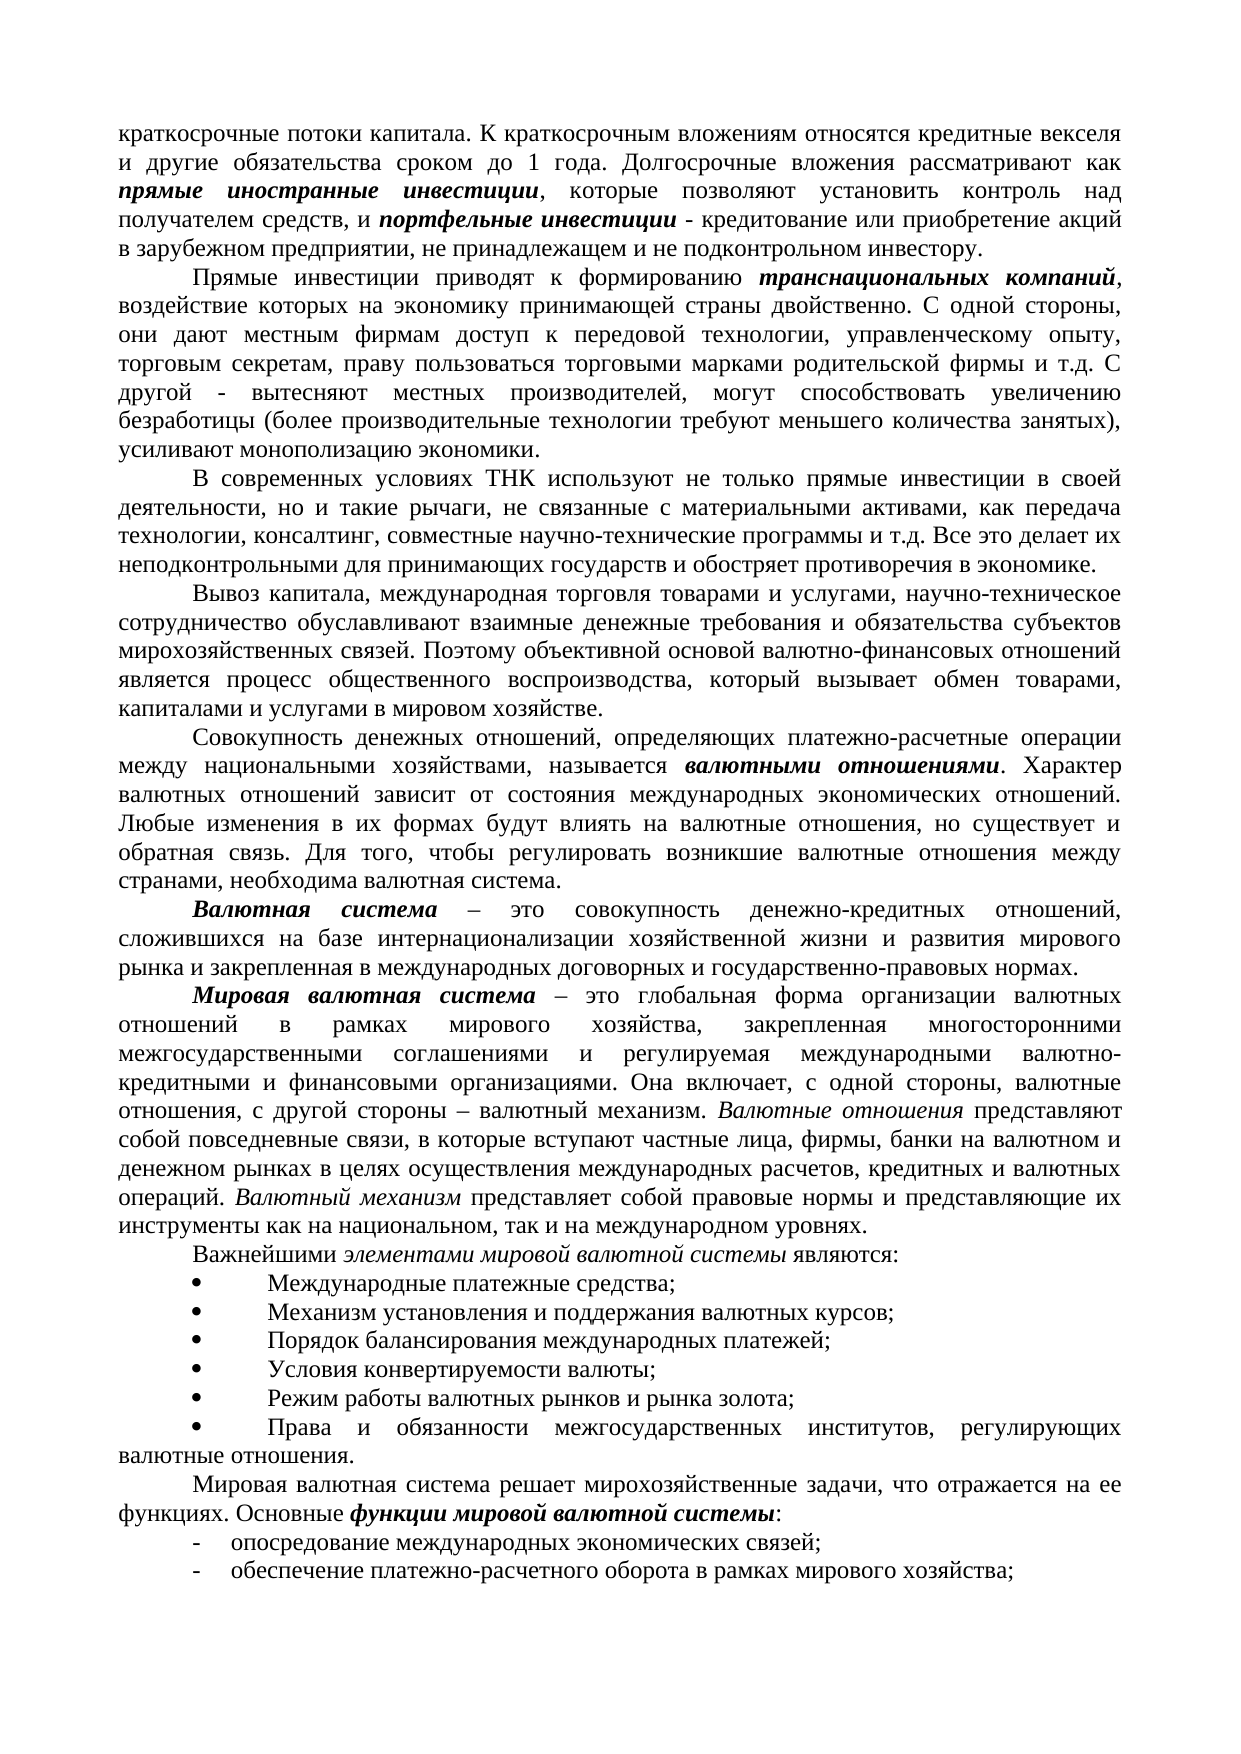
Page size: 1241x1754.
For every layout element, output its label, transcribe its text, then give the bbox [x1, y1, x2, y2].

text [118, 118, 1122, 262]
list Права и обязанности межгосударственных институтов, регулирующих валютные отношения. [118, 1412, 1122, 1469]
list Порядок балансирования международных платежей; [118, 1326, 1122, 1354]
text В современных условиях ТНК используют не только прямые инвестиции в своей деятельности, но и такие рычаги, не связанные с материальными активами, как передача технологии, консалтинг, совместные научно-технические программы и т.д. Все это делает их неподконтрольными для принимающих государств и обостряет противоречия в экономике. [118, 463, 1122, 578]
list Режим работы валютных рынков и рынка золота; [118, 1383, 1122, 1412]
list опосредование международных экономических связей; [118, 1527, 1122, 1556]
text Вывоз капитала, международная торговля товарами и услугами, научно-техническое сотрудничество обуславливают взаимные денежные требования и обязательства субъектов мирохозяйственных связей. Поэтому объективной основой валютно-финансовых отношений является процесс общественного воспроизводства, который вызывает обмен товарами, капиталами и услугами в мировом хозяйстве. [118, 578, 1122, 722]
list Условия конвертируемости валюты; [118, 1354, 1122, 1383]
text Совокупность денежных отношений, определяющих платежно-расчетные операции между национальными хозяйствами, называется валютными отношениями. Характер валютных отношений зависит от состояния международных экономических отношений. Любые изменения в их формах будут влиять на валютные отношения, но существует и обратная связь. Для того, чтобы регулировать возникшие валютные отношения между странами, необходима валютная система. [118, 722, 1122, 894]
list Международные платежные средства; [118, 1268, 1122, 1297]
text Мировая валютная система решает мирохозяйственные задачи, что отражается на ее функциях. Основные функции мировой валютной системы: [118, 1469, 1122, 1527]
text Валютная система – это совокупность денежно-кредитных отношений, сложившихся на базе интернационализации хозяйственной жизни и развития мирового рынка и закрепленная в международных договорных и государственно-правовых нормах. [118, 894, 1122, 981]
list Механизм установления и поддержания валютных курсов; [118, 1297, 1122, 1326]
list обеспечение платежно-расчетного оборота в рамках мирового хозяйства; [118, 1556, 1122, 1584]
text Прямые инвестиции приводят к формированию транснациональных компаний, воздействие которых на экономику принимающей страны двойственно. С одной стороны, они дают местным фирмам доступ к передовой технологии, управленческому опыту, торговым секретам, праву пользоваться торговыми марками родительской фирмы и т.д. С другой - вытесняют местных производителей, могут способствовать увеличению безработицы (более производительные технологии требуют меньшего количества занятых), усиливают монополизацию экономики. [118, 262, 1122, 463]
text Мировая валютная система – это глобальная форма организации валютных отношений в рамках мирового хозяйства, закрепленная многосторонними межгосударственными соглашениями и регулируемая международными валютно-кредитными и финансовыми организациями. Она включает, с одной стороны, валютные отношения, с другой стороны – валютный механизм. Валютные отношения представляют собой повседневные связи, в которые вступают частные лица, фирмы, банки на валютном и денежном рынках в целях осуществления международных расчетов, кредитных и валютных операций. Валютный механизм представляет собой правовые нормы и представляющие их инструменты как на национальном, так и на международном уровнях. [118, 981, 1122, 1239]
text Важнейшими элементами мировой валютной системы являются: [118, 1239, 1122, 1268]
